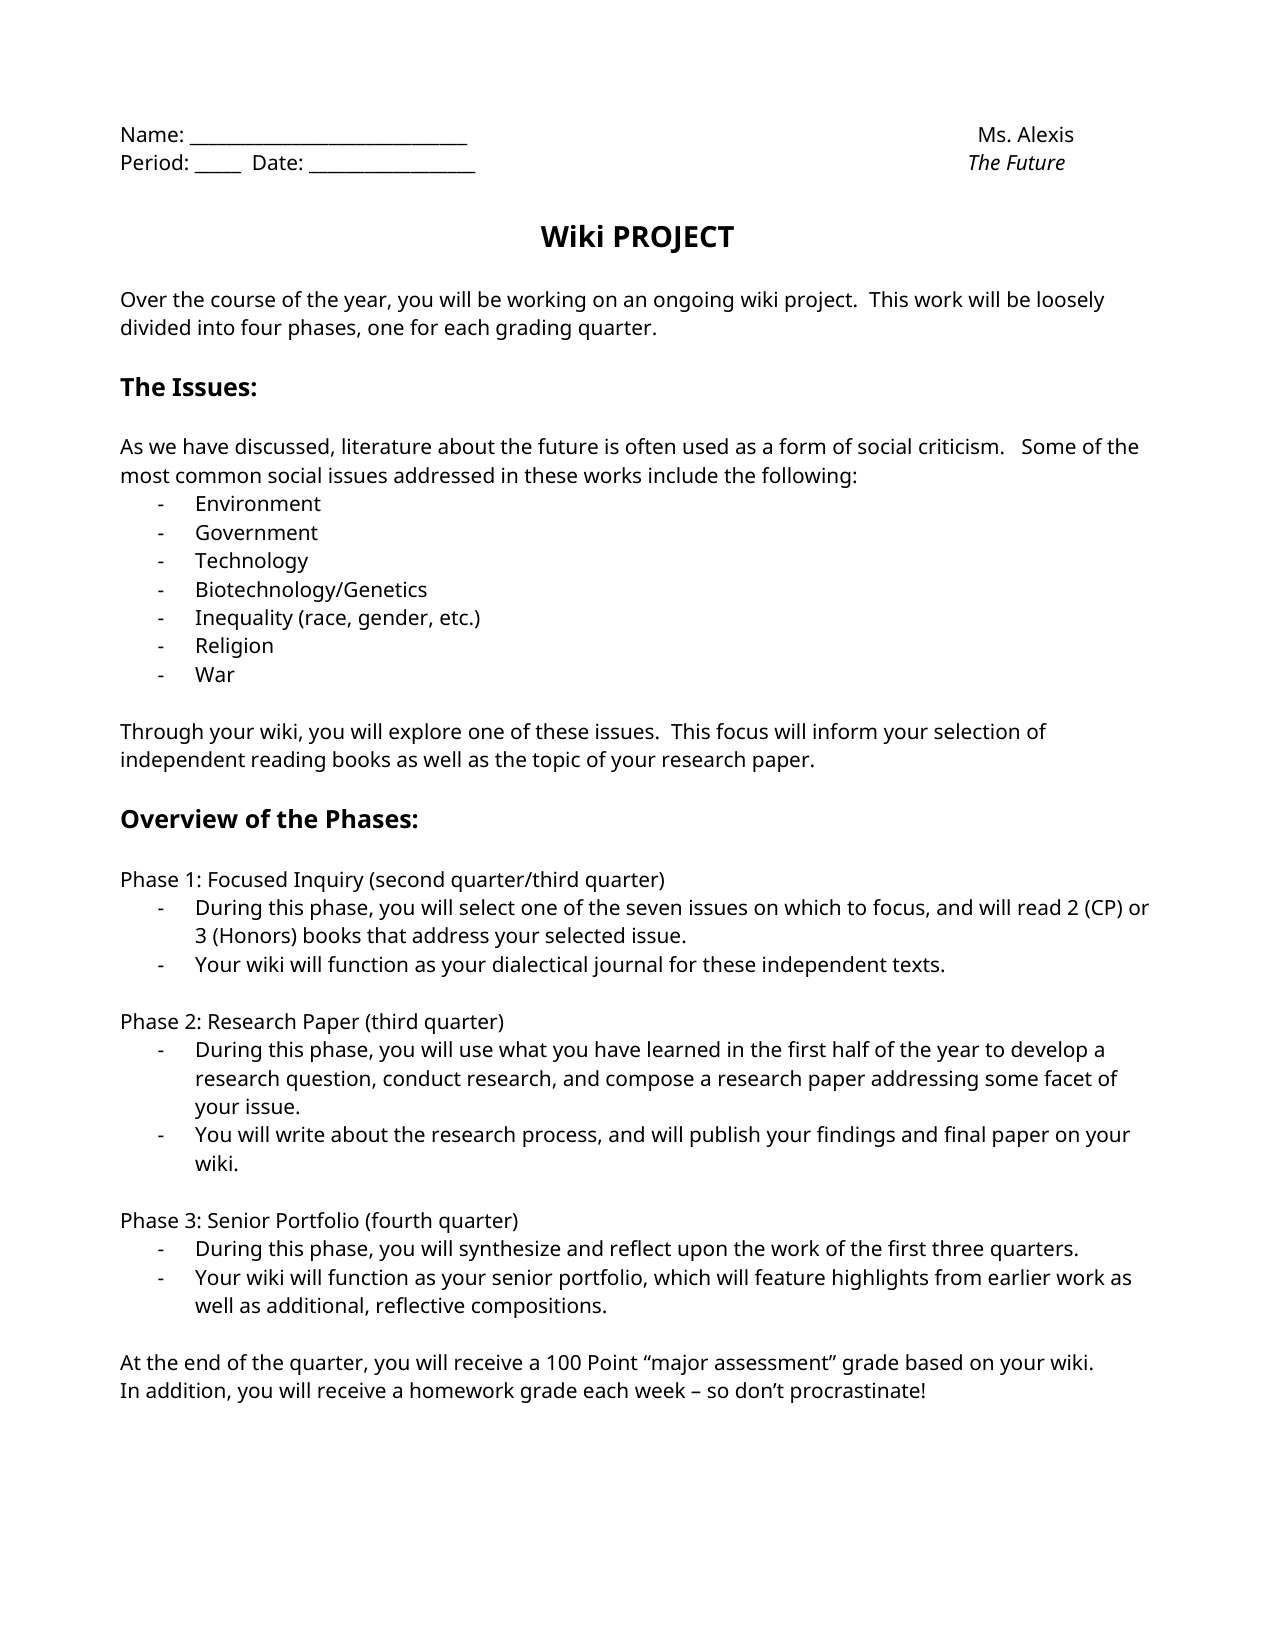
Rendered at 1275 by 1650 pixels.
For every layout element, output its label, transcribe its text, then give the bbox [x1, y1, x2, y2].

list Government [157, 518, 1155, 546]
text Wiki PROJECT [120, 217, 1155, 256]
list Your wiki will function as your senior portfolio, which will feature highlights from earlier work as well as additional, reflective compositions. [157, 1263, 1155, 1320]
text Over the course of the year, you will be working on an ongoing wiki project. This work will be loosely divided into four phases, one for each grading quarter. [120, 285, 1155, 342]
list During this phase, you will select one of the seven issues on which to focus, and will read 2 (CP) or 3 (Honors) books that address your selected issue. [157, 893, 1155, 950]
list Technology [157, 546, 1155, 575]
list Biotechnology/Genetics [157, 575, 1155, 603]
list Your wiki will function as your dialectical journal for these independent texts. [157, 950, 1155, 978]
text Name: ______________________________ Ms. Alexis [120, 120, 1155, 148]
list Environment [157, 489, 1155, 518]
text The Issues: [120, 370, 1155, 404]
list During this phase, you will use what you have learned in the first half of the year to develop a research question, conduct research, and compose a research paper addressing some facet of your issue. [157, 1035, 1155, 1121]
text At the end of the quarter, you will receive a 100 Point “major assessment” grade based on your wiki. [120, 1348, 1155, 1377]
text Phase 2: Research Paper (third quarter) [120, 1007, 1155, 1035]
text Through your wiki, you will explore one of these issues. This focus will inform your selection of independent reading books as well as the topic of your research paper. [120, 717, 1155, 774]
text In addition, you will receive a homework grade each week – so don’t procrastinate! [120, 1377, 1155, 1405]
text Overview of the Phases: [120, 802, 1155, 836]
list Religion [157, 632, 1155, 660]
text Phase 1: Focused Inquiry (second quarter/third quarter) [120, 865, 1155, 893]
text As we have discussed, literature about the future is often used as a form of social criticism. Some of the most common social issues addressed in these works include the following: [120, 432, 1155, 489]
list Inequality (race, gender, etc.) [157, 603, 1155, 632]
text Phase 3: Senior Portfolio (fourth quarter) [120, 1206, 1155, 1234]
list War [157, 660, 1155, 688]
list During this phase, you will synthesize and reflect upon the work of the first three quarters. [157, 1234, 1155, 1263]
text Period: _____ Date: __________________ The Future [120, 148, 1155, 177]
list You will write about the research process, and will publish your findings and final paper on your wiki. [157, 1121, 1155, 1177]
